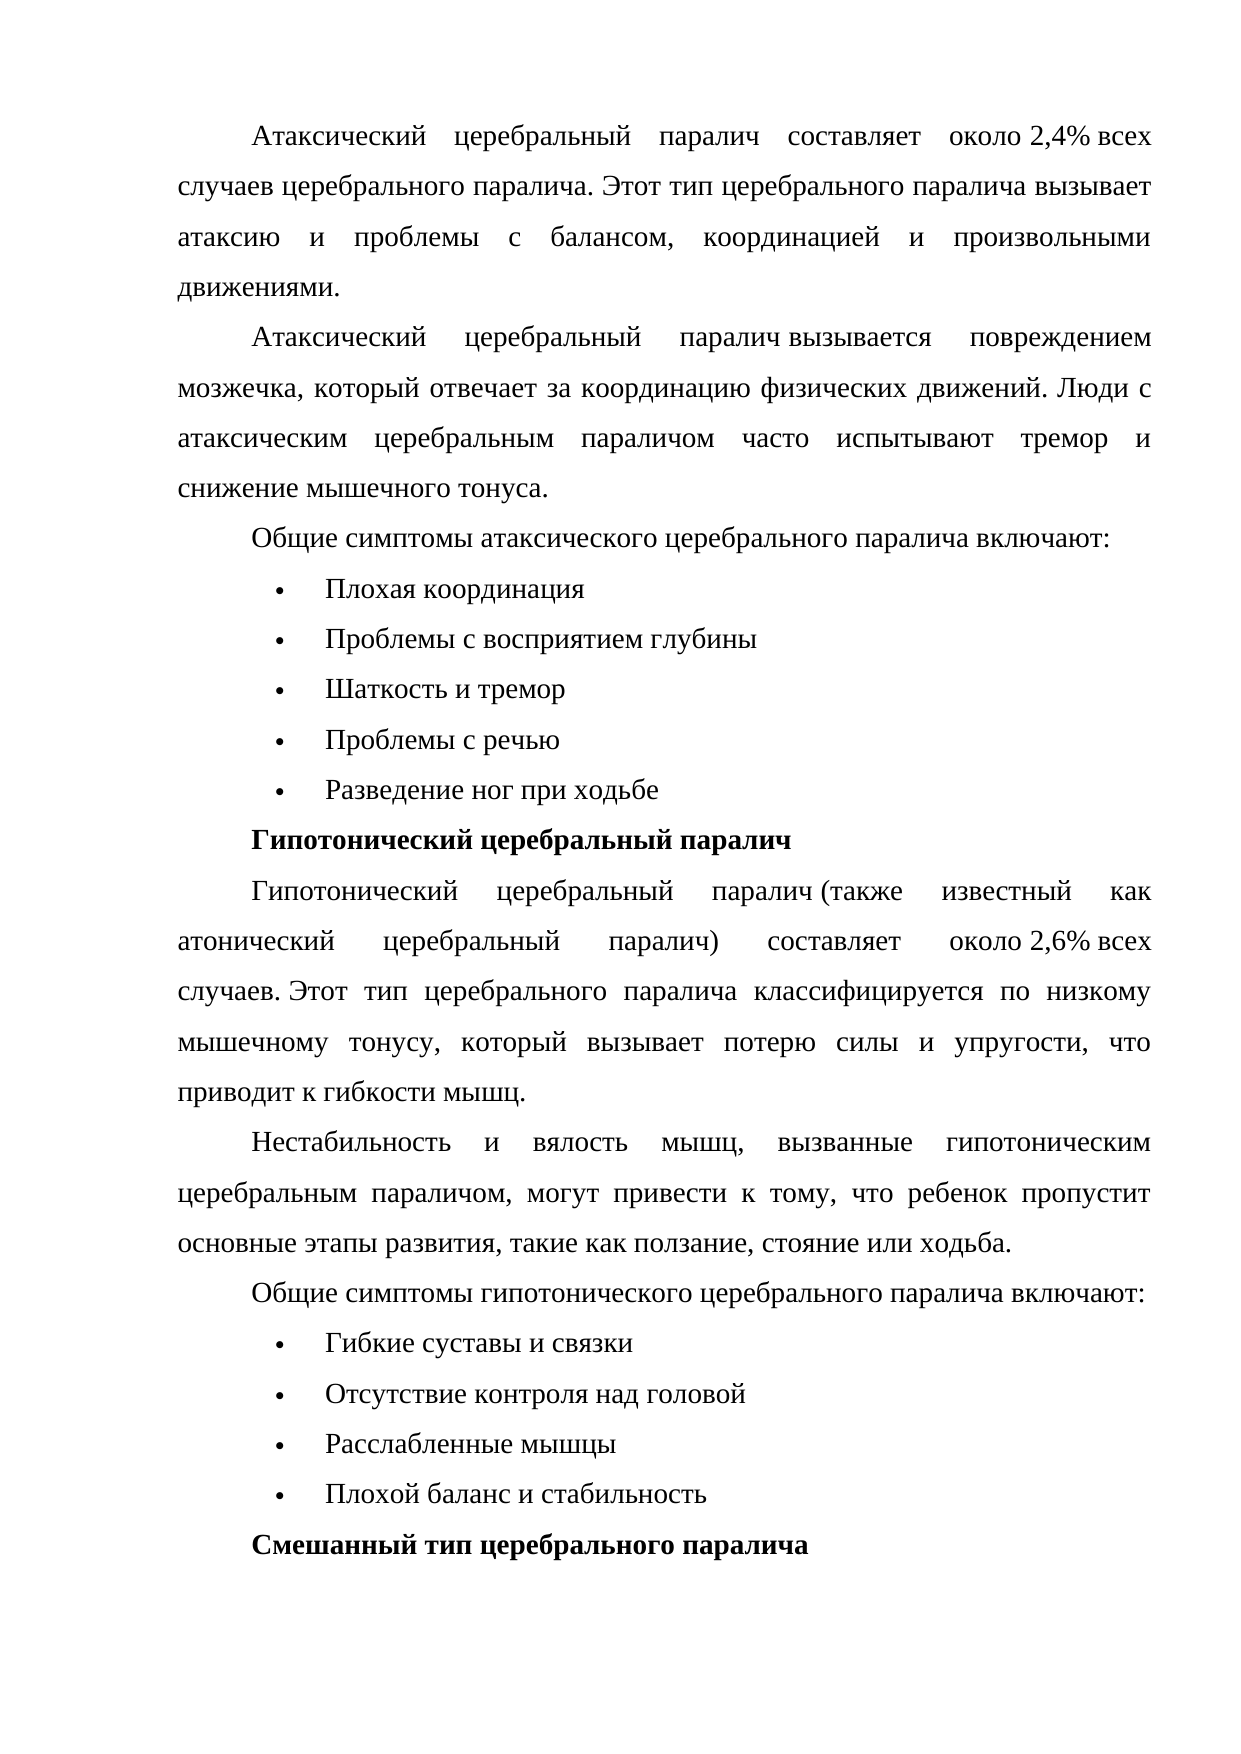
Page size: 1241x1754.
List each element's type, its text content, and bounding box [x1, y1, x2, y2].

list Плохой баланс и стабильность [202, 1477, 1152, 1510]
text Гипотонический церебральный паралич [177, 822, 1152, 856]
text Смешанный тип церебрального паралича [177, 1527, 1152, 1560]
list Расслабленные мышцы [202, 1426, 1152, 1460]
list Проблемы с восприятием глубины [202, 621, 1152, 655]
list Отсутствие контроля над головой [202, 1376, 1152, 1409]
text Общие симптомы атаксического церебрального паралича включают: [177, 521, 1152, 554]
text Гипотонический церебральный паралич (также известный как атонический церебральный паралич) составляет около 2,6% всех случаев. Этот тип церебрального паралича классифицируется по низкому мышечному тонусу, который вызывает потерю силы и упругости, что приводит к гибкости мышц. [177, 873, 1152, 1108]
list Проблемы с речью [202, 722, 1152, 755]
text Атаксический церебральный паралич составляет около 2,4% всех случаев церебрального паралича. Этот тип церебрального паралича вызывает атаксию и проблемы с балансом, координацией и произвольными движениями. [177, 118, 1152, 303]
list Плохая координация [202, 571, 1152, 604]
list Шаткость и тремор [202, 672, 1152, 705]
list Разведение ног при ходьбе [202, 772, 1152, 806]
text Нестабильность и вялость мышц, вызванные гипотоническим церебральным параличом, могут привести к тому, что ребенок пропустит основные этапы развития, такие как ползание, стояние или ходьба. [177, 1124, 1152, 1258]
text Общие симптомы гипотонического церебрального паралича включают: [177, 1275, 1152, 1309]
list Гибкие суставы и связки [202, 1326, 1152, 1359]
text Атаксический церебральный паралич вызывается повреждением мозжечка, который отвечает за координацию физических движений. Люди с атаксическим церебральным параличом часто испытывают тремор и снижение мышечного тонуса. [177, 319, 1152, 504]
